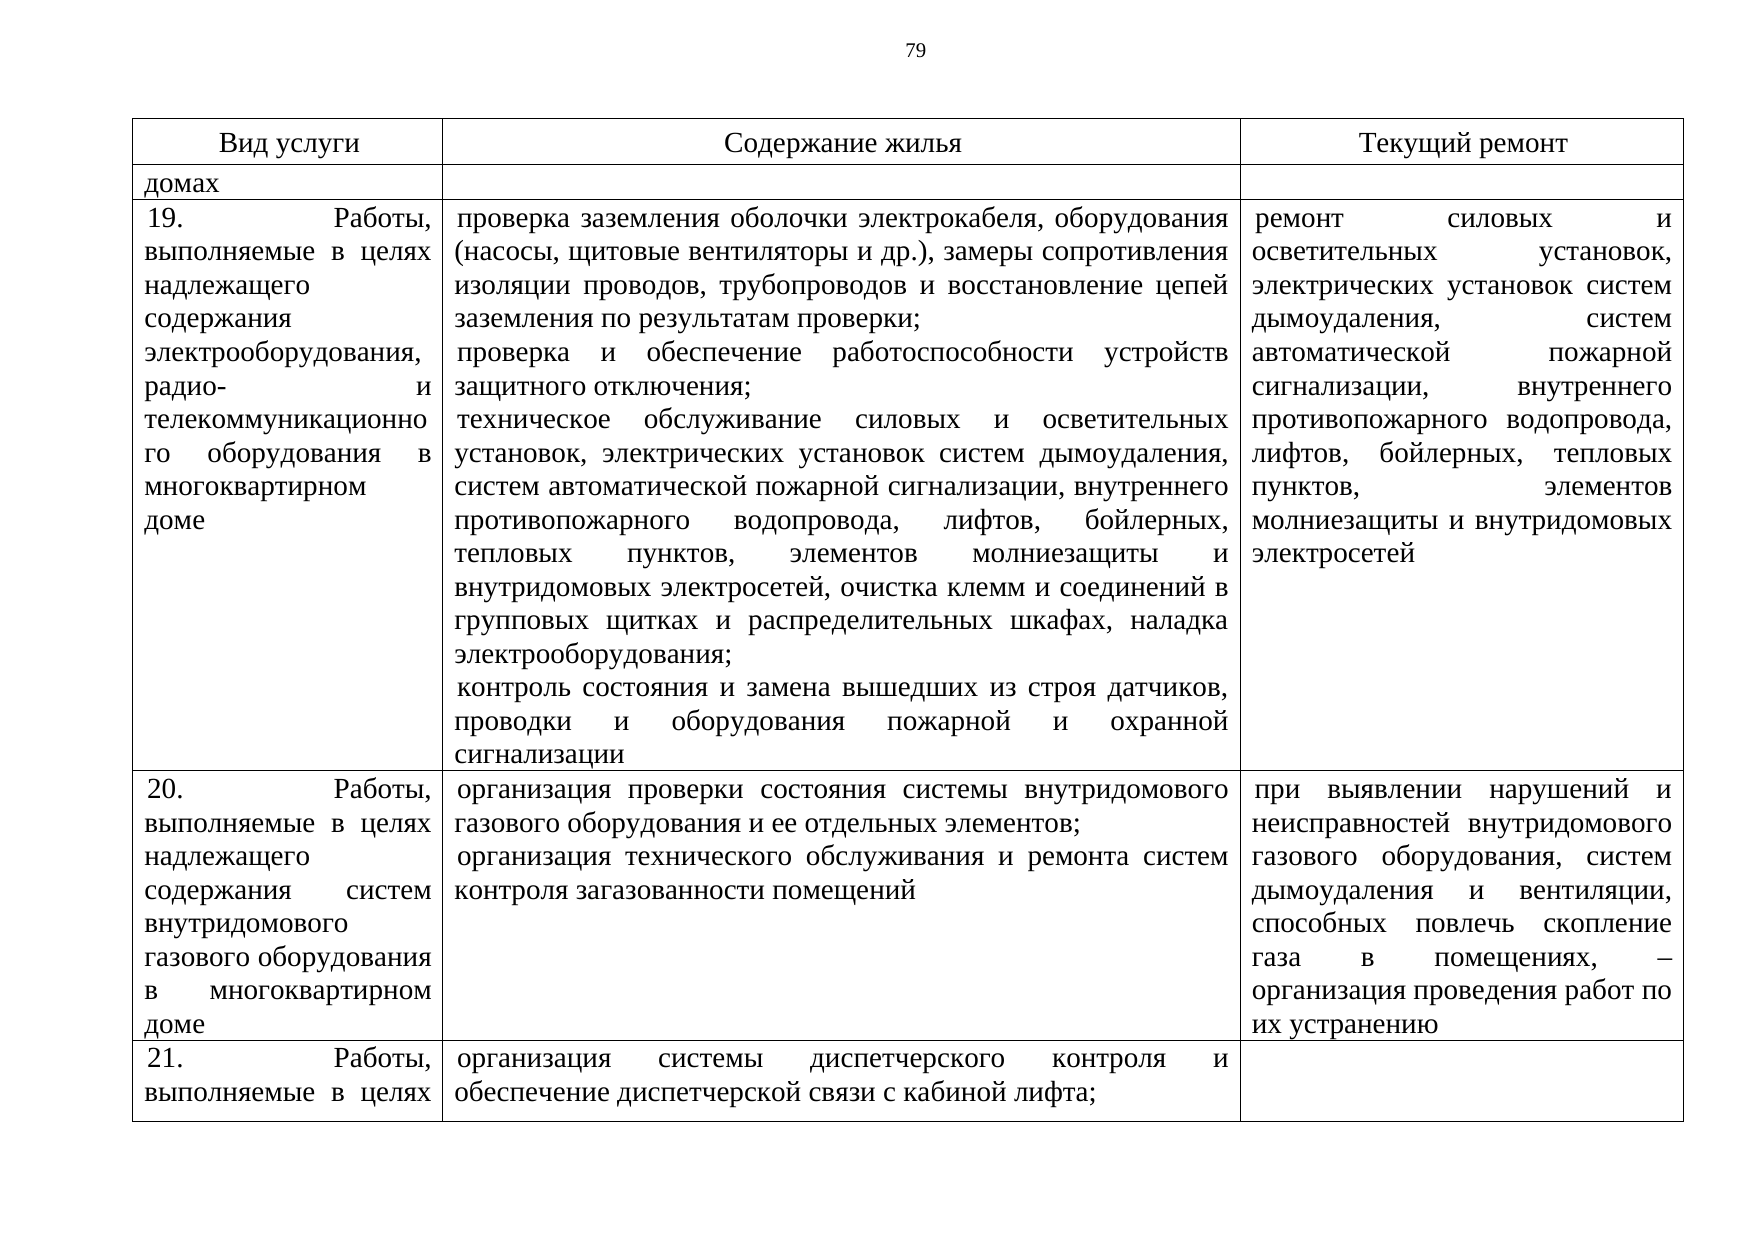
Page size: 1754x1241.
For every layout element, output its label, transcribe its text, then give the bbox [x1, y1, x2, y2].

table_header Содержание жилья [443, 119, 1240, 164]
table_cell организация проверки состояния системы внутридомового газового оборудования и ее отдельных элементов; организация технического обслуживания и ремонта систем контроля загазованности помещений [443, 771, 1240, 1039]
table_cell [1241, 165, 1683, 199]
table_cell при выявлении нарушений и неисправностей внутридомового газового оборудования, систем дымоудаления и вентиляции, способных повлечь скопление газа в помещениях, – организация проведения работ по их устранению [1241, 771, 1683, 1039]
table_cell 19. Работы, выполняемые в целях надлежащего содержания электрооборудования, радио- и телекоммуникационного оборудования в многоквартирном доме [133, 200, 442, 770]
table_cell [1241, 1041, 1683, 1121]
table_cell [443, 165, 1240, 199]
table_cell 20. Работы, выполняемые в целях надлежащего содержания систем внутридомового газового оборудования в многоквартирном доме [133, 771, 442, 1039]
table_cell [133, 165, 442, 199]
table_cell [443, 1041, 1240, 1121]
table_cell ремонт силовых и осветительных установок, электрических установок систем дымоудаления, систем автоматической пожарной сигнализации, внутреннего противопожарного водопровода, лифтов, бойлерных, тепловых пунктов, элементов молниезащиты и внутридомовых электросетей [1241, 200, 1683, 770]
table_cell проверка заземления оболочки электрокабеля, оборудования (насосы, щитовые вентиляторы и др.), замеры сопротивления изоляции проводов, трубопроводов и восстановление цепей заземления по результатам проверки; проверка и обеспечение работоспособности устройств защитного отключения; техническое обслуживание силовых и осветительных установок, электрических установок систем дымоудаления, систем автоматической пожарной сигнализации, внутреннего противопожарного водопровода, лифтов, бойлерных, тепловых пунктов, элементов молниезащиты и внутридомовых электросетей, очистка клемм и соединений в групповых щитках и распределительных шкафах, наладка электрооборудования; контроль состояния и замена вышедших из строя датчиков, проводки и оборудования пожарной и охранной сигнализации [443, 200, 1240, 770]
table_header Текущий ремонт [1241, 119, 1683, 164]
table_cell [133, 1041, 442, 1121]
table_header Вид услуги [133, 119, 442, 164]
